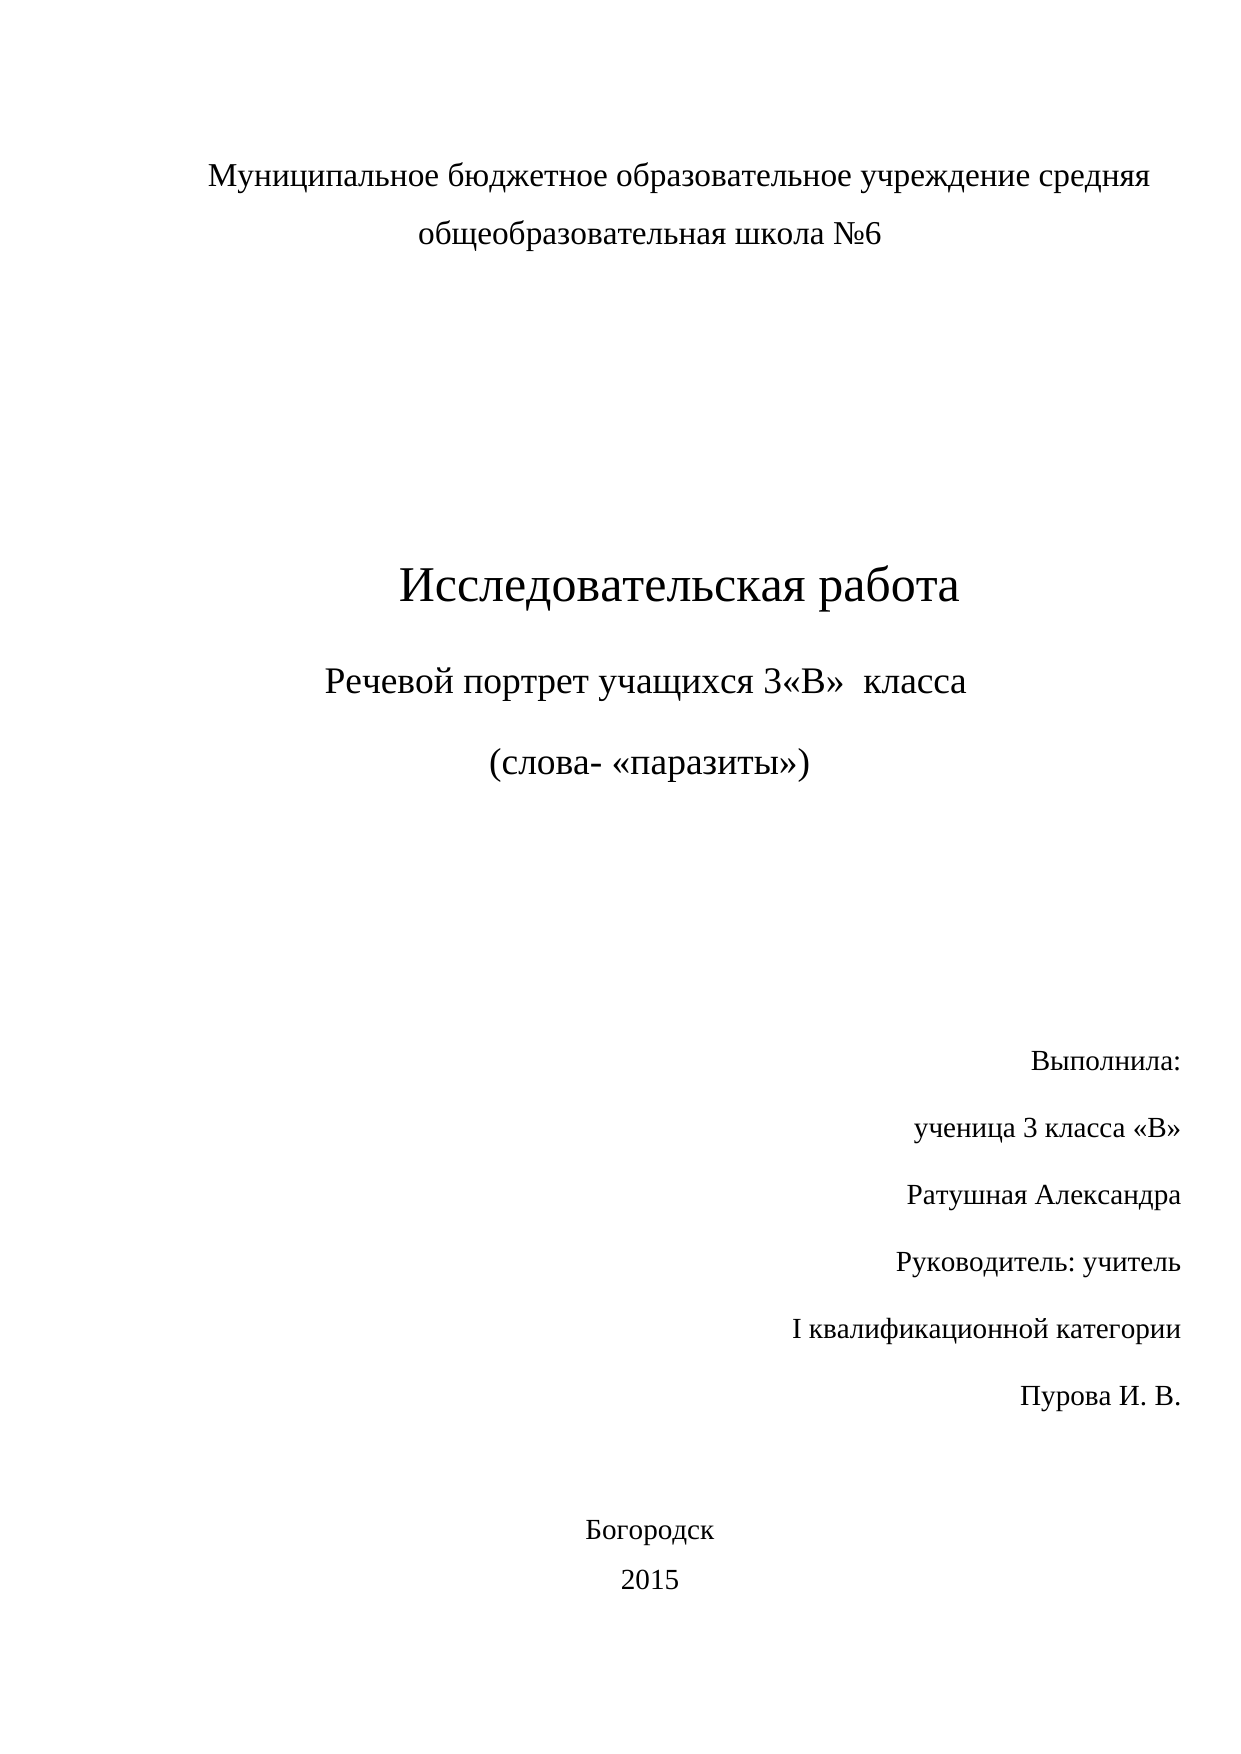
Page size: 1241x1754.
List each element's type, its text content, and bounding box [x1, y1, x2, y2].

text Выполнила: [118, 1043, 1181, 1077]
text Ратушная Александра [118, 1177, 1181, 1211]
text (слова- «паразиты») [118, 739, 1181, 783]
text Исследовательская работа [118, 555, 1181, 613]
text Ι квалификационной категории [118, 1311, 1181, 1345]
text Богородск [118, 1512, 1181, 1546]
text Муниципальное бюджетное образовательное учреждение средняя общеобразовательная школа №6 [118, 156, 1181, 251]
text Речевой портрет учащихся 3«В» класса [118, 658, 1181, 701]
text Руководитель: учитель [118, 1244, 1181, 1278]
text ученица 3 класса «В» [118, 1110, 1181, 1144]
text Пурова И. В. [118, 1378, 1181, 1412]
text 2015 [118, 1562, 1181, 1596]
